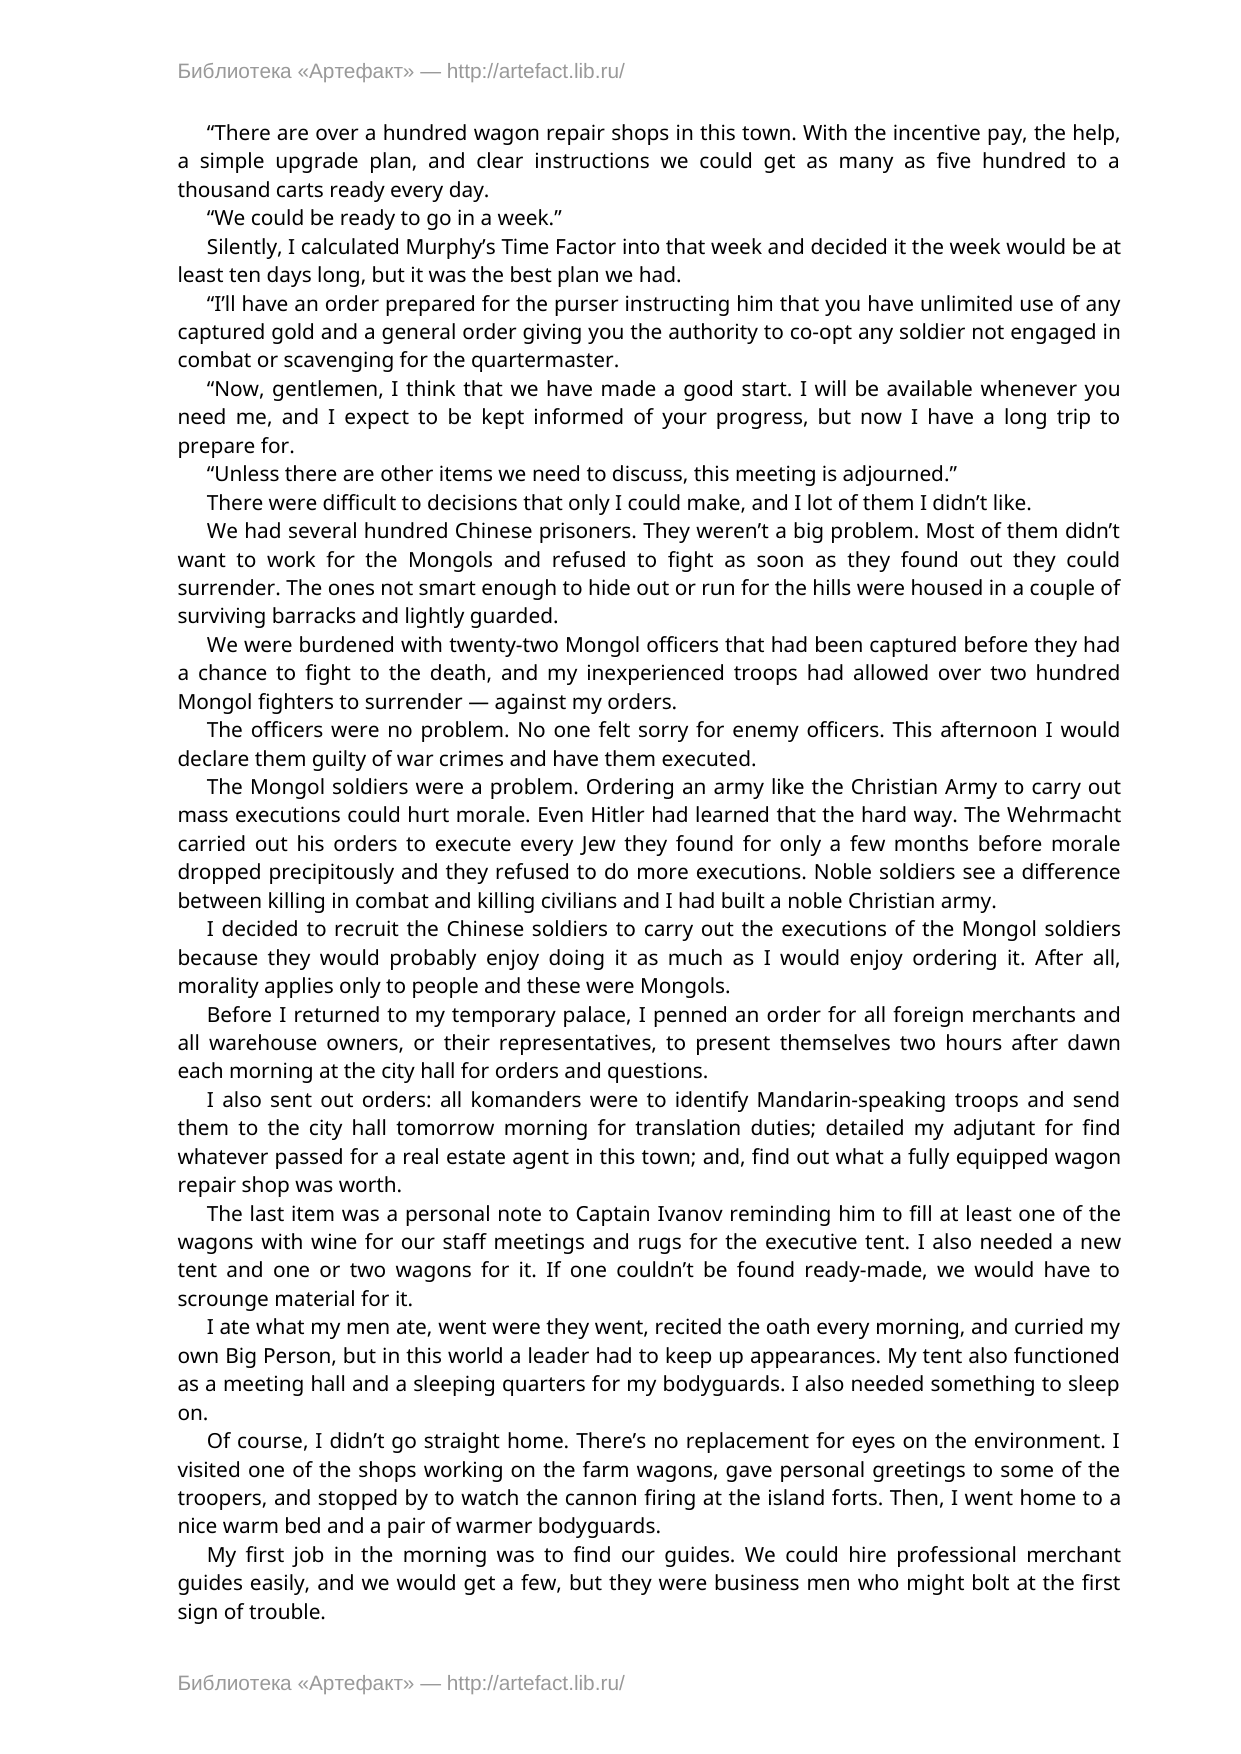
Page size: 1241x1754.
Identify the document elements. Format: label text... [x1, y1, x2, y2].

text Of course, I didn’t go straight home. There’s no replacement for eyes on the environment. I visited one of the shops working on the farm wagons, gave personal greetings to some of the troopers, and stopped by to watch the cannon firing at the island forts. Then, I went home to a nice warm bed and a pair of warmer bodyguards. [177, 1426, 1122, 1540]
text “Unless there are other items we need to discuss, this meeting is adjourned.” [177, 459, 1122, 488]
text My first job in the morning was to find our guides. We could hire professional merchant guides easily, and we would get a few, but they were business men who might bolt at the first sign of trouble. [177, 1540, 1122, 1625]
text “There are over a hundred wagon repair shops in this town. With the incentive pay, the help, a simple upgrade plan, and clear instructions we could get as many as five hundred to a thousand carts ready every day. [177, 118, 1122, 203]
text “I’ll have an order prepared for the purser instructing him that you have unlimited use of any captured gold and a general order giving you the authority to co-opt any soldier not engaged in combat or scavenging for the quartermaster. [177, 289, 1122, 374]
text Before I returned to my temporary palace, I penned an order for all foreign merchants and all warehouse owners, or their representatives, to present themselves two hours after dawn each morning at the city hall for orders and questions. [177, 1000, 1122, 1085]
text The officers were no problem. No one felt sorry for enemy officers. This afternoon I would declare them guilty of war crimes and have them executed. [177, 715, 1122, 772]
text “Now, gentlemen, I think that we have made a good start. I will be available whenever you need me, and I expect to be kept informed of your progress, but now I have a long trip to prepare for. [177, 374, 1122, 459]
text We had several hundred Chinese prisoners. They weren’t a big problem. Most of them didn’t want to work for the Mongols and refused to fight as soon as they found out they could surrender. The ones not smart enough to hide out or run for the hills were housed in a couple of surviving barracks and lightly guarded. [177, 516, 1122, 630]
text Silently, I calculated Murphy’s Time Factor into that week and decided it the week would be at least ten days long, but it was the best plan we had. [177, 232, 1122, 289]
text “We could be ready to go in a week.” [177, 203, 1122, 232]
text I also sent out orders: all komanders were to identify Mandarin-speaking troops and send them to the city hall tomorrow morning for translation duties; detailed my adjutant for find whatever passed for a real estate agent in this town; and, find out what a fully equipped wagon repair shop was worth. [177, 1085, 1122, 1199]
text I ate what my men ate, went were they went, recited the oath every morning, and curried my own Big Person, but in this world a leader had to keep up appearances. My tent also functioned as a meeting hall and a sleeping quarters for my bodyguards. I also needed something to sleep on. [177, 1312, 1122, 1426]
text There were difficult to decisions that only I could make, and I lot of them I didn’t like. [177, 488, 1122, 516]
text I decided to recruit the Chinese soldiers to carry out the executions of the Mongol soldiers because they would probably enjoy doing it as much as I would enjoy ordering it. After all, morality applies only to people and these were Mongols. [177, 914, 1122, 1000]
text The Mongol soldiers were a problem. Ordering an army like the Christian Army to carry out mass executions could hurt morale. Even Hitler had learned that the hard way. The Wehrmacht carried out his orders to execute every Jew they found for only a few months before morale dropped precipitously and they refused to do more executions. Noble soldiers see a difference between killing in combat and killing civilians and I had built a noble Christian army. [177, 772, 1122, 914]
text We were burdened with twenty-two Mongol officers that had been captured before they had a chance to fight to the death, and my inexperienced troops had allowed over two hundred Mongol fighters to surrender — against my orders. [177, 630, 1122, 715]
text The last item was a personal note to Captain Ivanov reminding him to fill at least one of the wagons with wine for our staff meetings and rugs for the executive tent. I also needed a new tent and one or two wagons for it. If one couldn’t be found ready-made, we would have to scrounge material for it. [177, 1199, 1122, 1312]
